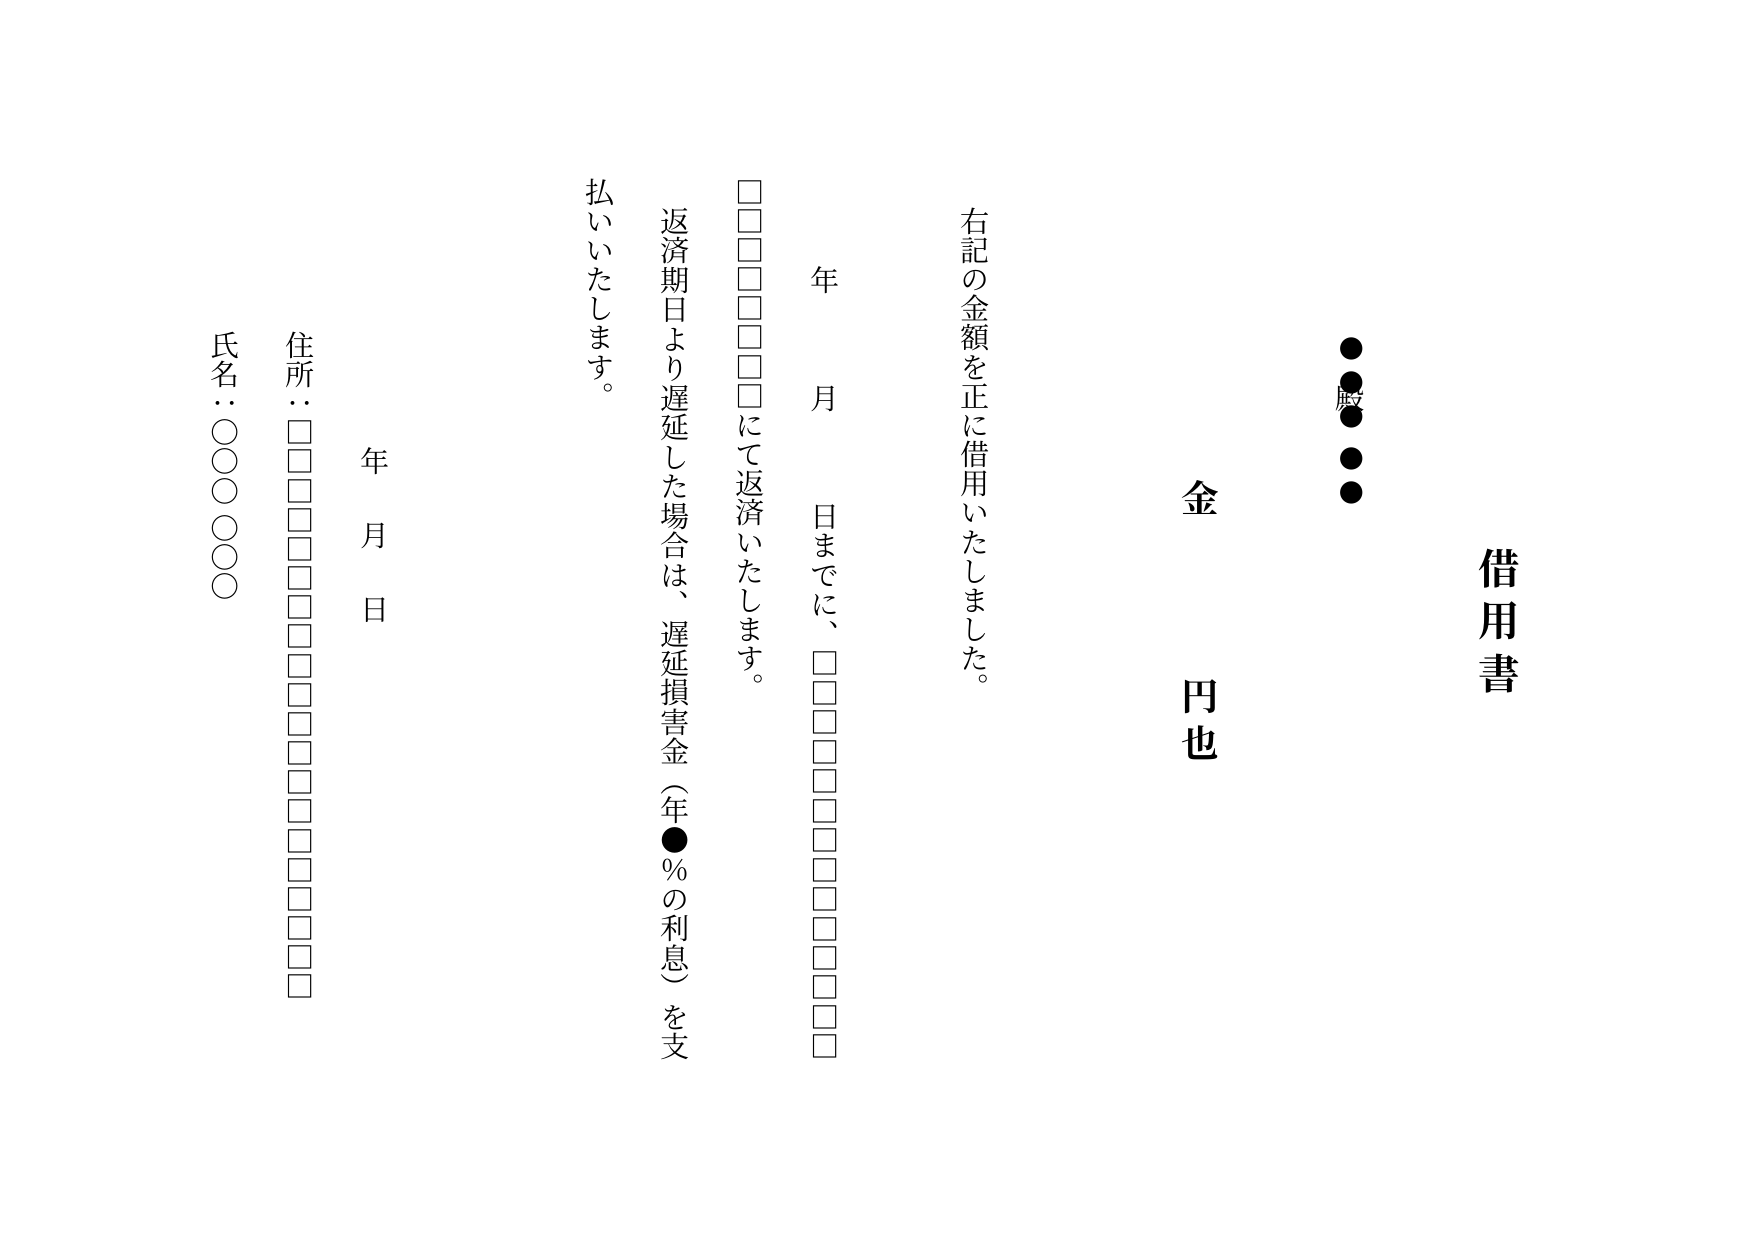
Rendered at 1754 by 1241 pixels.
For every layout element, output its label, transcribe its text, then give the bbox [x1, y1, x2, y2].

text 氏名：○○○ ○○○ [187, 330, 262, 1063]
text 右記の金額を正に借用いたしました。 [937, 177, 1012, 1063]
text ●●● ●● 殿 [1312, 177, 1387, 1063]
text 年 月 日までに、□□□□□□□□□□□□□□□□□□□□□□にて返済いたします。 [712, 177, 862, 1063]
text 借 用 書 [1462, 177, 1537, 1063]
text 返済期日より遅延した場合は、遅延損害金（年●％の利息）を支払いいたします。 [562, 177, 712, 1063]
text 住所：□□□□□□□□□□□□□□□□□□□□ [262, 330, 337, 1063]
text 年 月 日 [337, 330, 412, 1063]
text 金 円 也 [1162, 177, 1237, 1063]
